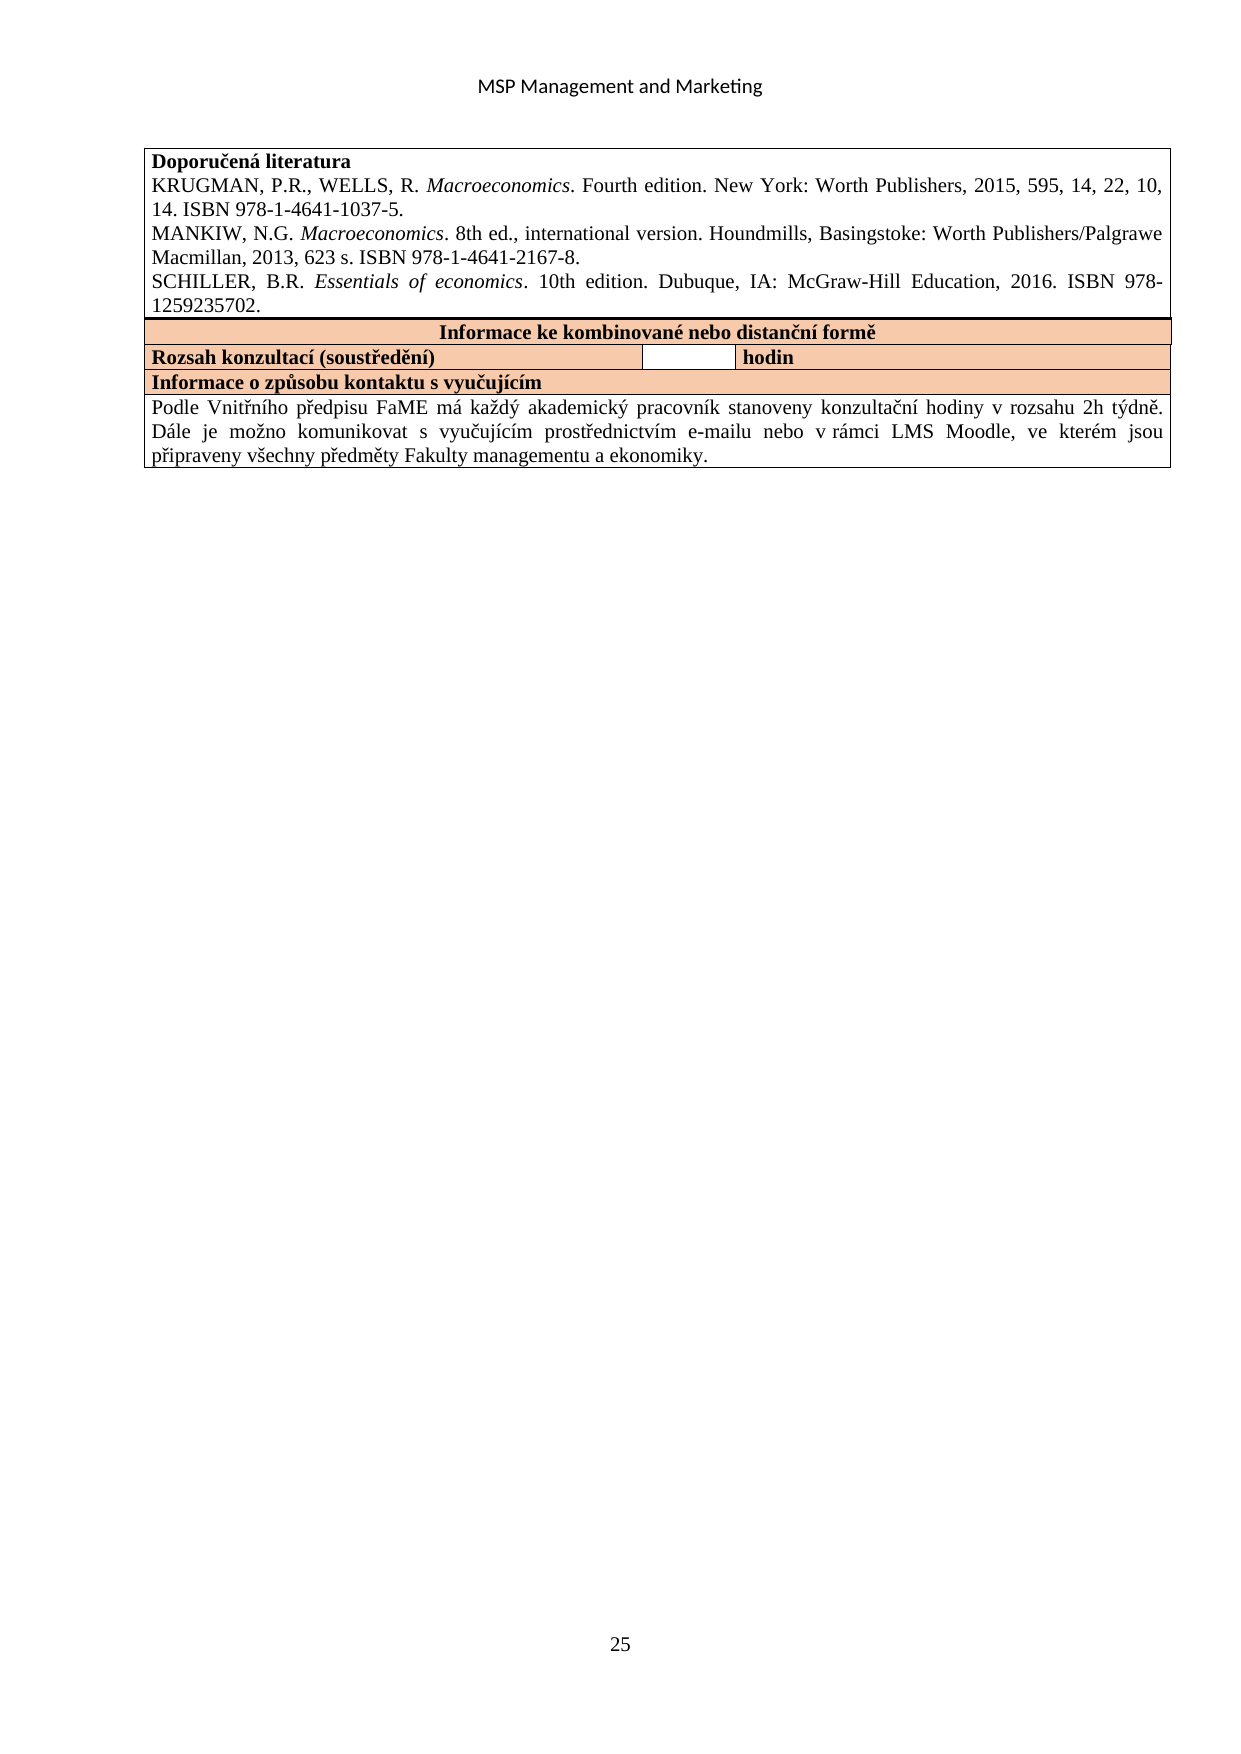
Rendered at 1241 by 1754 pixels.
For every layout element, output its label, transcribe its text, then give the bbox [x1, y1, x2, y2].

table_cell Podle Vnitřního předpisu FaME má každý akademický pracovník stanoveny konzultační hodiny v rozsahu 2h týdně. Dále je možno komunikovat s vyučujícím prostřednictvím e-mailu nebo v rámci LMS Moodle, ve kterém jsou připraveny všechny předměty Fakulty managementu a ekonomiky. [145, 395, 1170, 467]
table_cell hodin [736, 345, 1170, 369]
table_cell [643, 345, 735, 369]
table_cell Informace o způsobu kontaktu s vyučujícím [145, 370, 1170, 394]
table_cell Informace ke kombinované nebo distanční formě [145, 320, 1171, 344]
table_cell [145, 149, 1170, 317]
table_cell Rozsah konzultací (soustředění) [145, 345, 642, 369]
